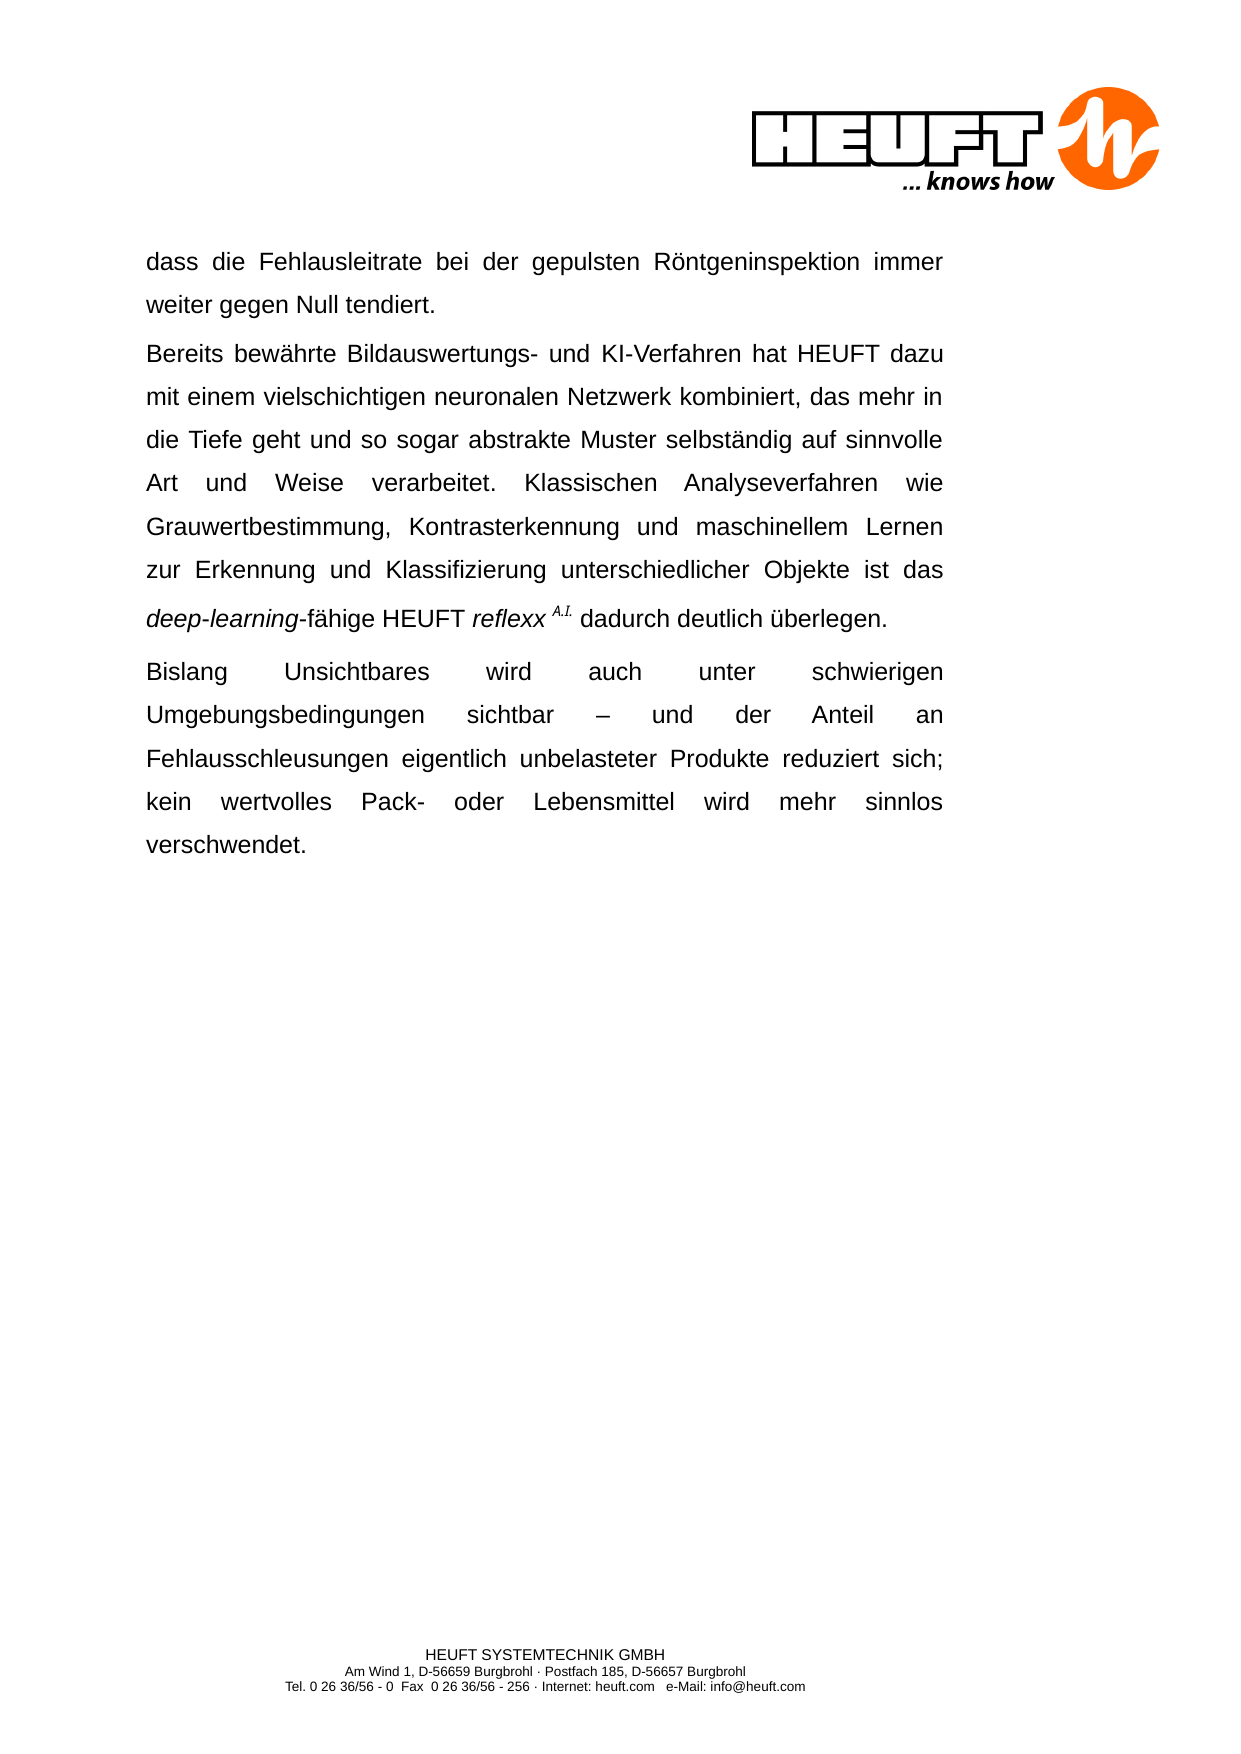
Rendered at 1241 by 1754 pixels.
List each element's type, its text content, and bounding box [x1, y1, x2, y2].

picture [118, 75, 1181, 202]
text Bereits bewährte Bildauswertungs- und KI-Verfahren hat HEUFT dazu mit einem vielschichtigen neuronalen Netzwerk kombiniert, das mehr in die Tiefe geht und so sogar abstrakte Muster selbständig auf sinnvolle Art und Weise verarbeitet. Klassischen Analyseverfahren wie Grauwertbestimmung, Kontrasterkennung und maschinellem Lernen zur Erkennung und Klassifizierung unterschiedlicher Objekte ist das deep-learning-fähige HEUFT reflexx A.I. dadurch deutlich überlegen. [146, 339, 944, 634]
text Bislang Unsichtbares wird auch unter schwierigen Umgebungsbedingungen sichtbar – und der Anteil an Fehlausschleusungen eigentlich unbelasteter Produkte reduziert sich; kein wertvolles Pack- oder Lebensmittel wird mehr sinnlos verschwendet. [146, 657, 944, 858]
